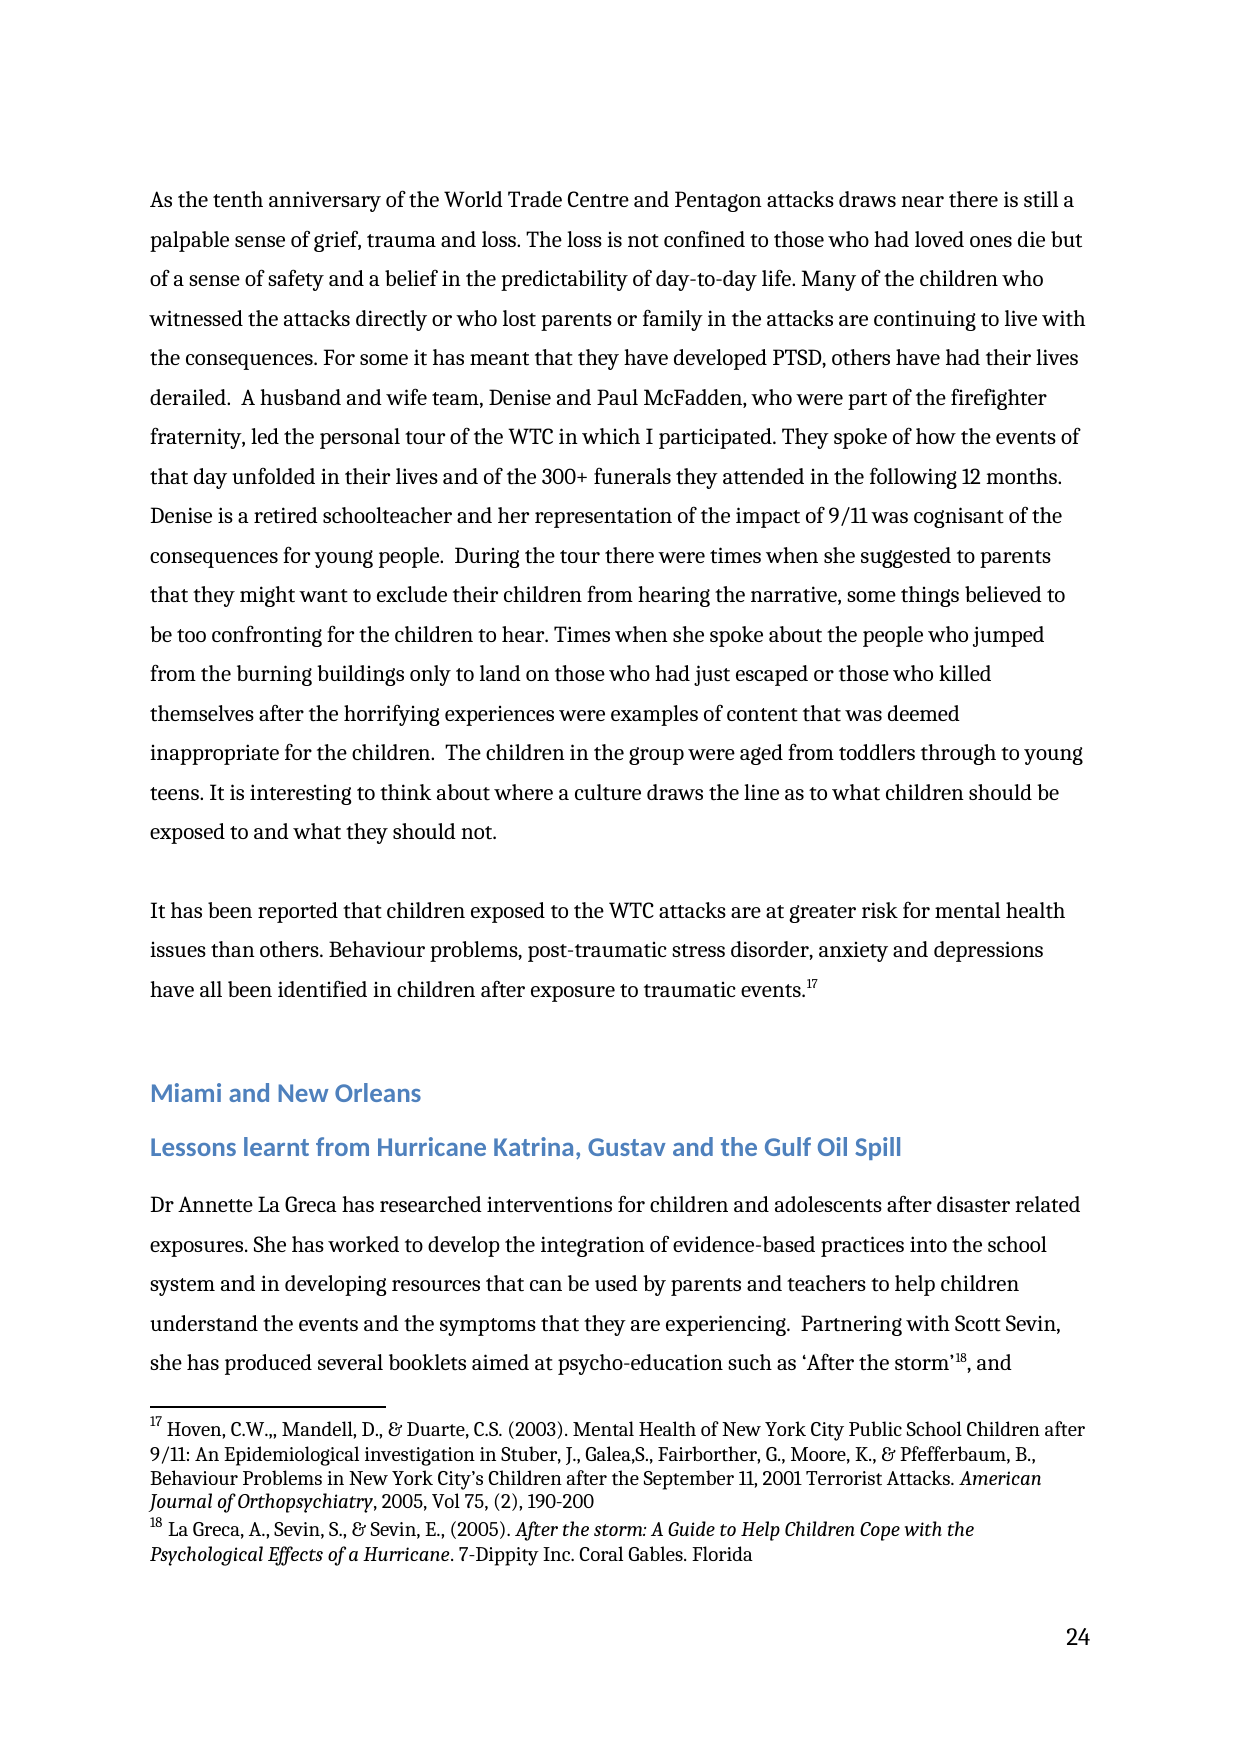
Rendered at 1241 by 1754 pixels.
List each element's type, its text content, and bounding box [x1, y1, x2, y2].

text As the tenth anniversary of the World Trade Centre and Pentagon attacks draws near there is still a palpable sense of grief, trauma and loss. The loss is not confined to those who had loved ones die but of a sense of safety and a belief in the predictability of day-to-day life. Many of the children who witnessed the attacks directly or who lost parents or family in the attacks are continuing to live with the consequences. For some it has meant that they have developed PTSD, others have had their lives derailed. A husband and wife team, Denise and Paul McFadden, who were part of the firefighter fraternity, led the personal tour of the WTC in which I participated. They spoke of how the events of that day unfolded in their lives and of the 300+ funerals they attended in the following 12 months. Denise is a retired schoolteacher and her representation of the impact of 9/11 was cognisant of the consequences for young people. During the tour there were times when she suggested to parents that they might want to exclude their children from hearing the narrative, some things believed to be too confronting for the children to hear. Times when she spoke about the people who jumped from the burning buildings only to land on those who had just escaped or those who killed themselves after the horrifying experiences were examples of content that was deemed inappropriate for the children. The children in the group were aged from toddlers through to young teens. It is interesting to think about where a culture draws the line as to what children should be exposed to and what they should not. [150, 187, 1090, 845]
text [150, 1192, 1090, 1376]
text It has been reported that children exposed to the WTC attacks are at greater risk for mental health issues than others. Behaviour problems, post-traumatic stress disorder, anxiety and depressions have all been identified in children after exposure to traumatic events. [150, 898, 1090, 1003]
subtitle Miami and New Orleans [150, 1077, 1090, 1109]
subtitle Lessons learnt from Hurricane Katrina, Gustav and the Gulf Oil Spill [150, 1130, 1090, 1163]
